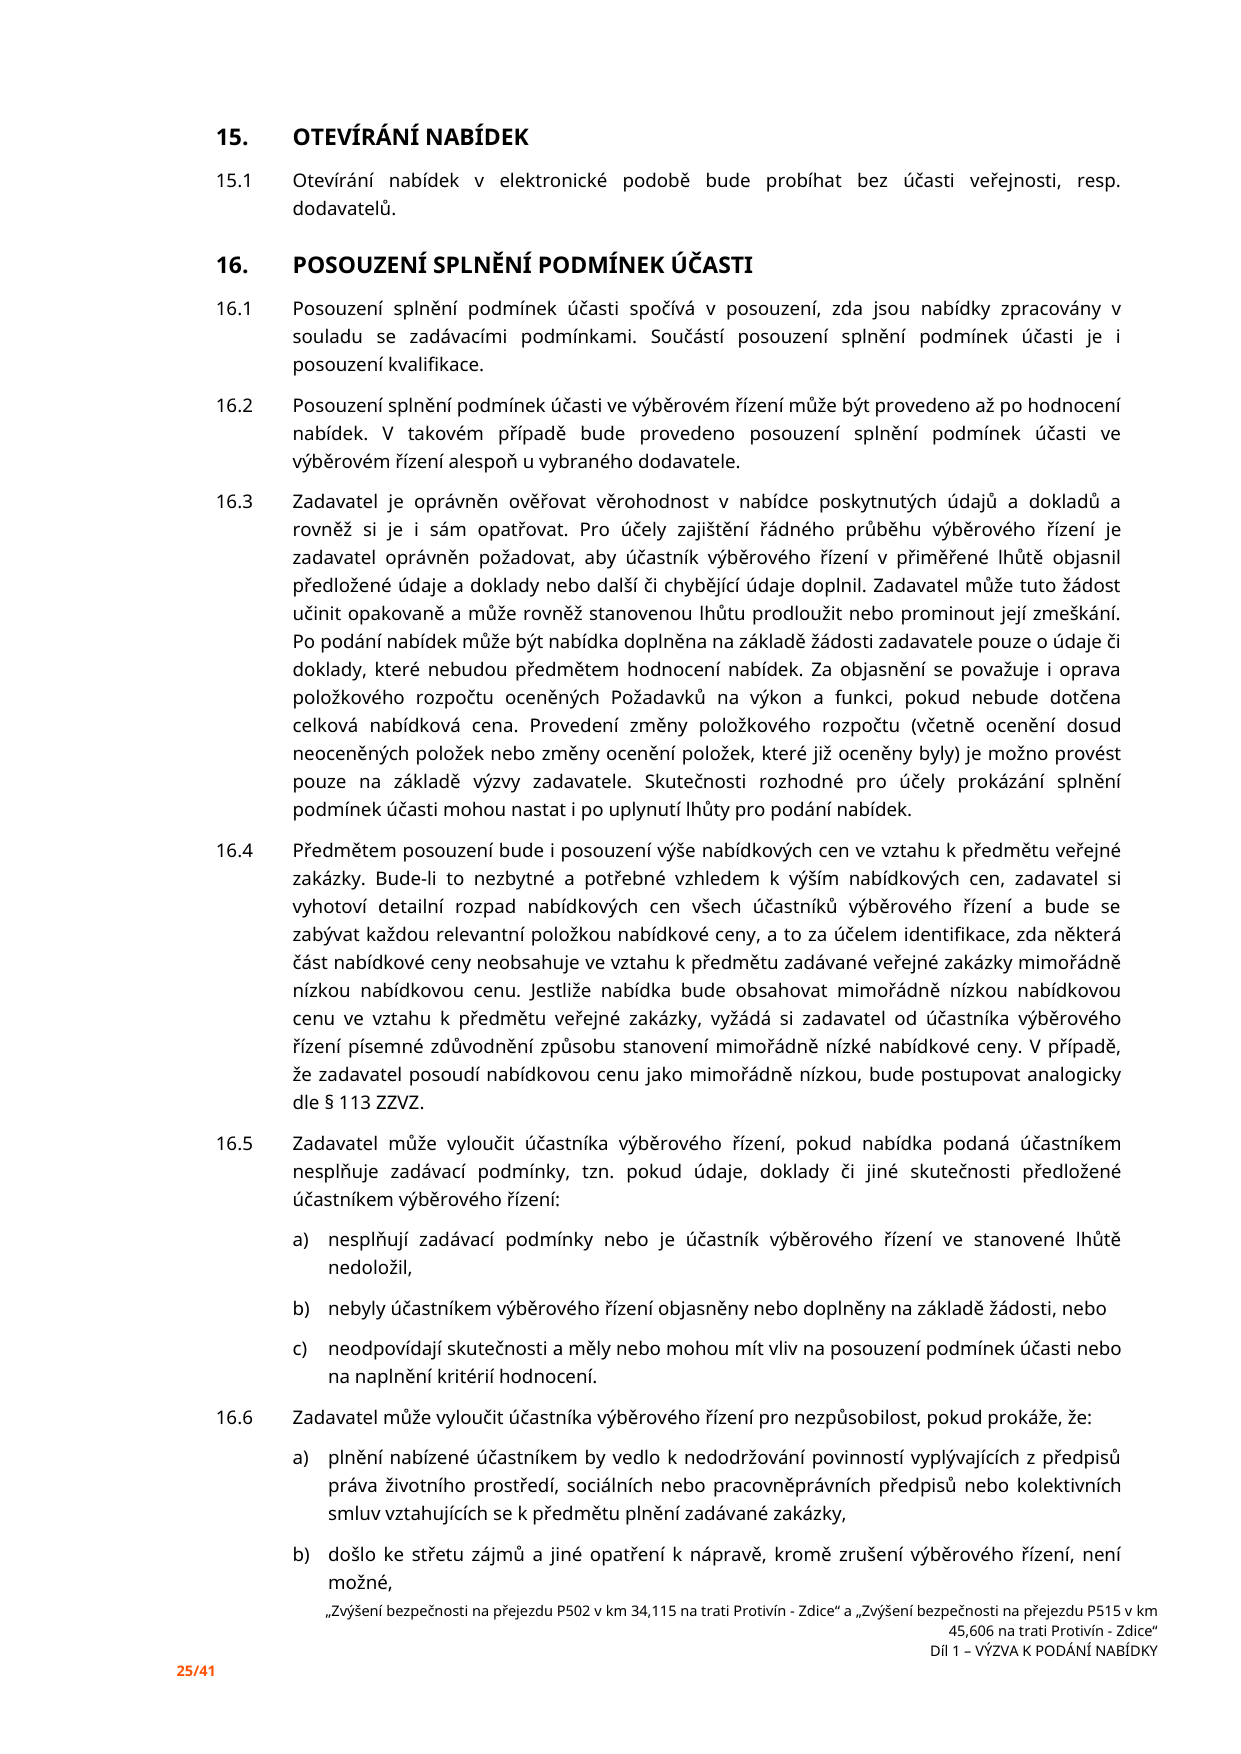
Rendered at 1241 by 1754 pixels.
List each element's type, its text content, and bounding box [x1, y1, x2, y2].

text Otevírání nabídek v elektronické podobě bude probíhat bez účasti veřejnosti, resp. dodavatelů. [216, 167, 1122, 221]
list nebyly účastníkem výběrového řízení objasněny nebo doplněny na základě žádosti, nebo [292, 1295, 1122, 1321]
text OTEVÍRÁNÍ NABÍDEK [216, 121, 1122, 152]
list plnění nabízené účastníkem by vedlo k nedodržování povinností vyplývajících z předpisů práva životního prostředí, sociálních nebo pracovněprávních předpisů nebo kolektivních smluv vztahujících se k předmětu plnění zadávané zakázky, [292, 1445, 1122, 1526]
text Zadavatel může vyloučit účastníka výběrového řízení pro nezpůsobilost, pokud prokáže, že: [216, 1404, 1122, 1430]
list došlo ke střetu zájmů a jiné opatření k nápravě, kromě zrušení výběrového řízení, není možné, [292, 1541, 1122, 1595]
text Předmětem posouzení bude i posouzení výše nabídkových cen ve vztahu k předmětu veřejné zakázky. Bude-li to nezbytné a potřebné vzhledem k výším nabídkových cen, zadavatel si vyhotoví detailní rozpad nabídkových cen všech účastníků výběrového řízení a bude se zabývat každou relevantní položkou nabídkové ceny, a to za účelem identifikace, zda některá část nabídkové ceny neobsahuje ve vztahu k předmětu zadávané veřejné zakázky mimořádně nízkou nabídkovou cenu. Jestliže nabídka bude obsahovat mimořádně nízkou nabídkovou cenu ve vztahu k předmětu veřejné zakázky, vyžádá si zadavatel od účastníka výběrového řízení písemné zdůvodnění způsobu stanovení mimořádně nízké nabídkové ceny. V případě, že zadavatel posoudí nabídkovou cenu jako mimořádně nízkou, bude postupovat analogicky dle § 113 ZZVZ. [216, 837, 1122, 1115]
text Zadavatel je oprávněn ověřovat věrohodnost v nabídce poskytnutých údajů a dokladů a rovněž si je i sám opatřovat. Pro účely zajištění řádného průběhu výběrového řízení je zadavatel oprávněn požadovat, aby účastník výběrového řízení v přiměřené lhůtě objasnil předložené údaje a doklady nebo další či chybějící údaje doplnil. Zadavatel může tuto žádost učinit opakovaně a může rovněž stanovenou lhůtu prodloužit nebo prominout její zmeškání. Po podání nabídek může být nabídka doplněna na základě žádosti zadavatele pouze o údaje či doklady, které nebudou předmětem hodnocení nabídek. Za objasnění se považuje i oprava položkového rozpočtu oceněných Požadavků na výkon a funkci, pokud nebude dotčena celková nabídková cena. Provedení změny položkového rozpočtu (včetně ocenění dosud neoceněných položek nebo změny ocenění položek, které již oceněny byly) je možno provést pouze na základě výzvy zadavatele. Skutečnosti rozhodné pro účely prokázání splnění podmínek účasti mohou nastat i po uplynutí lhůty pro podání nabídek. [216, 488, 1122, 822]
list nesplňují zadávací podmínky nebo je účastník výběrového řízení ve stanovené lhůtě nedoložil, [292, 1227, 1122, 1280]
text Zadavatel může vyloučit účastníka výběrového řízení, pokud nabídka podaná účastníkem nesplňuje zadávací podmínky, tzn. pokud údaje, doklady či jiné skutečnosti předložené účastníkem výběrového řízení: [216, 1130, 1122, 1212]
text POSOUZENÍ SPLNĚNÍ PODMÍNEK ÚČASTI [216, 248, 1122, 280]
text Posouzení splnění podmínek účasti spočívá v posouzení, zda jsou nabídky zpracovány v souladu se zadávacími podmínkami. Součástí posouzení splnění podmínek účasti je i posouzení kvalifikace. [216, 295, 1122, 377]
text Posouzení splnění podmínek účasti ve výběrovém řízení může být provedeno až po hodnocení nabídek. V takovém případě bude provedeno posouzení splnění podmínek účasti ve výběrovém řízení alespoň u vybraného dodavatele. [216, 392, 1122, 473]
list neodpovídají skutečnosti a měly nebo mohou mít vliv na posouzení podmínek účasti nebo na naplnění kritérií hodnocení. [292, 1336, 1122, 1389]
